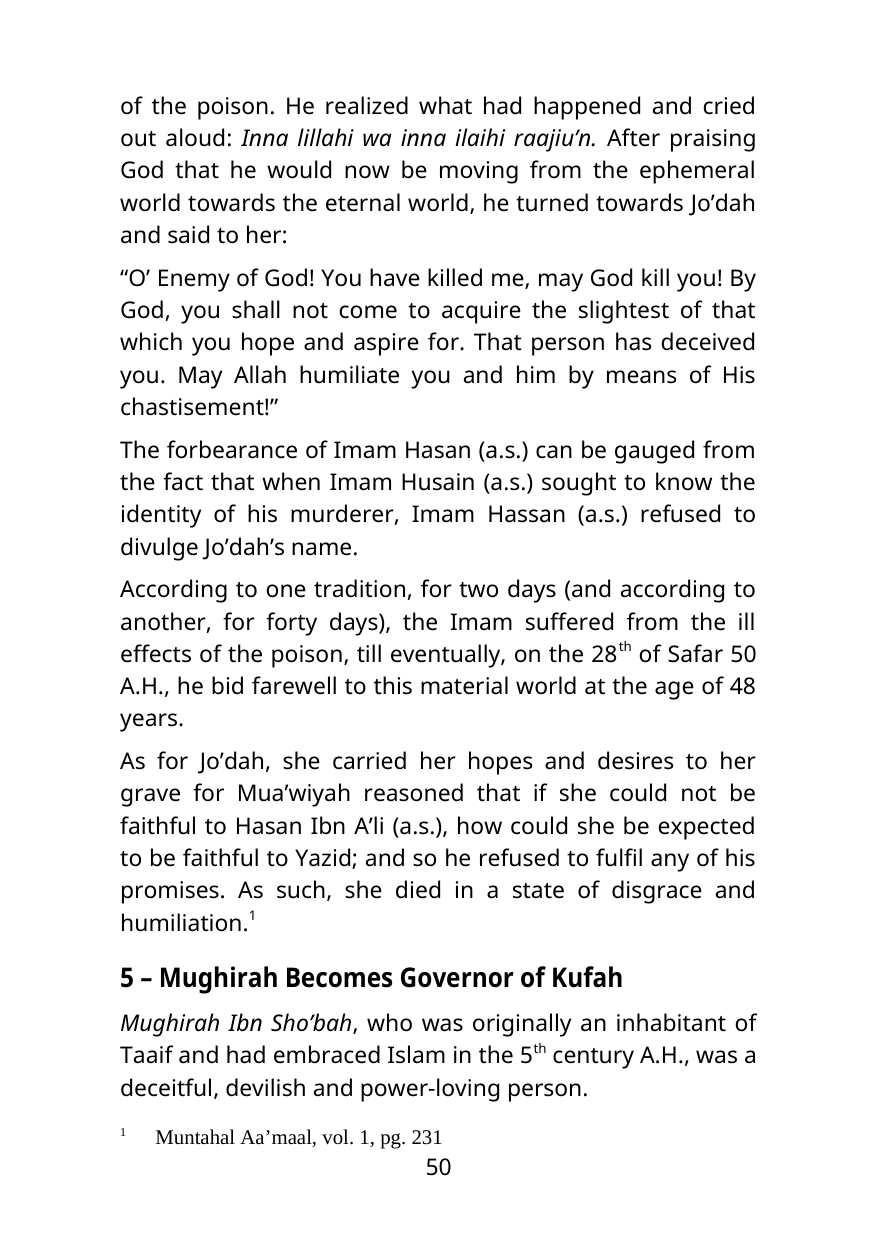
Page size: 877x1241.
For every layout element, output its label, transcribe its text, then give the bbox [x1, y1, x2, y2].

subtitle 5 – Mughirah Becomes Governor of Kufah [120, 958, 757, 995]
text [120, 88, 757, 250]
text The forbearance of Imam Hasan (a.s.) can be gauged from the fact that when Imam Husain (a.s.) sought to know the identity of his murderer, Imam Hassan (a.s.) refused to divulge Jo’dah’s name. [120, 432, 757, 561]
text According to one tradition, for two days (and according to another, for forty days), the Imam suffered from the ill effects of the poison, till eventually, on the 28th of Safar 50 A.H., he bid farewell to this material world at the age of 48 years. [120, 572, 757, 733]
text Mughirah Ibn Sho’bah, who was originally an inhabitant of Taaif and had embraced Islam in the 5th century A.H., was a deceitful, devilish and power-loving person. [120, 1006, 757, 1102]
text As for Jo’dah, she carried her hopes and desires to her grave for Mua’wiyah reasoned that if she could not be faithful to Hasan Ibn A’li (a.s.), how could she be expected to be faithful to Yazid; and so he refused to fulfil any of his promises. As such, she died in a state of disgrace and humiliation. [120, 744, 757, 937]
text “O’ Enemy of God! You have killed me, may God kill you! By God, you shall not come to acquire the slightest of that which you hope and aspire for. That person has deceived you. May Allah humiliate you and him by means of His chastisement!” [120, 260, 757, 422]
